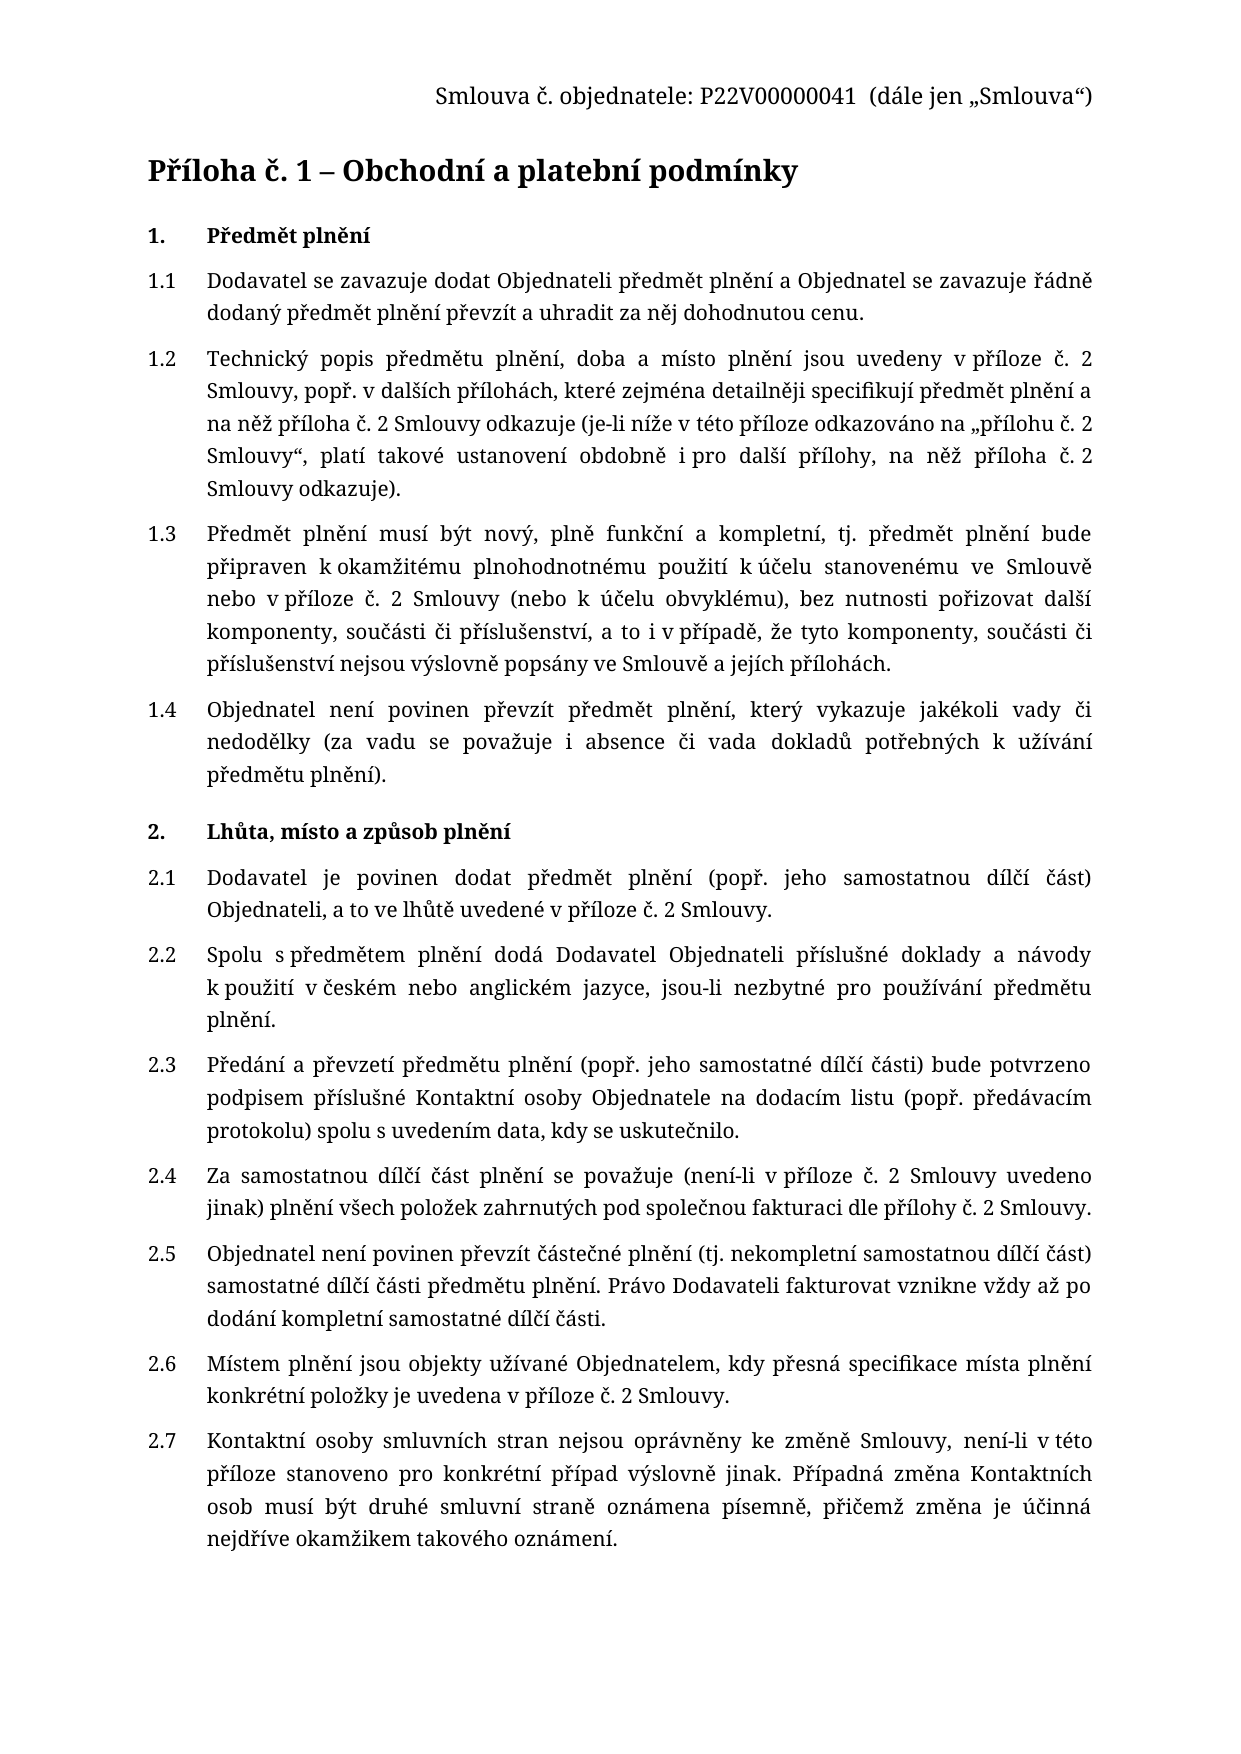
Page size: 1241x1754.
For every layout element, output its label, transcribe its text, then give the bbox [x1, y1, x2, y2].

text Příloha č. 1 – Obchodní a platební podmínky [148, 150, 1093, 190]
list Dodavatel je povinen dodat předmět plnění (popř. jeho samostatnou dílčí část) Objednateli, a to ve lhůtě uvedené v příloze č. 2 Smlouvy. [148, 863, 1093, 924]
list Předmět plnění [148, 221, 1093, 249]
list Kontaktní osoby smluvních stran nejsou oprávněny ke změně Smlouvy, není-li v této příloze stanoveno pro konkrétní případ výslovně jinak. Případná změna Kontaktních osob musí být druhé smluvní straně oznámena písemně, přičemž změna je účinná nejdříve okamžikem takového oznámení. [148, 1427, 1093, 1553]
list Spolu s předmětem plnění dodá Dodavatel Objednateli příslušné doklady a návody k použití v českém nebo anglickém jazyce, jsou-li nezbytné pro používání předmětu plnění. [148, 940, 1093, 1034]
list Dodavatel se zavazuje dodat Objednateli předmět plnění a Objednatel se zavazuje řádně dodaný předmět plnění převzít a uhradit za něj dohodnutou cenu. [148, 266, 1093, 327]
list Technický popis předmětu plnění, doba a místo plnění jsou uvedeny v příloze č. 2 Smlouvy, popř. v dalších přílohách, které zejména detailněji specifikují předmět plnění a na něž příloha č. 2 Smlouvy odkazuje (je-li níže v této příloze odkazováno na „přílohu č. 2 Smlouvy“, platí takové ustanovení obdobně i pro další přílohy, na něž příloha č. 2 Smlouvy odkazuje). [148, 344, 1093, 502]
list Předání a převzetí předmětu plnění (popř. jeho samostatné dílčí části) bude potvrzeno podpisem příslušné Kontaktní osoby Objednatele na dodacím listu (popř. předávacím protokolu) spolu s uvedením data, kdy se uskutečnilo. [148, 1051, 1093, 1144]
list Objednatel není povinen převzít předmět plnění, který vykazuje jakékoli vady či nedodělky (za vadu se považuje i absence či vada dokladů potřebných k užívání předmětu plnění). [148, 695, 1093, 788]
list Lhůta, místo a způsob plnění [148, 817, 1093, 846]
list Předmět plnění musí být nový, plně funkční a kompletní, tj. předmět plnění bude připraven k okamžitému plnohodnotnému použití k účelu stanovenému ve Smlouvě nebo v příloze č. 2 Smlouvy (nebo k účelu obvyklému), bez nutnosti pořizovat další komponenty, součásti či příslušenství, a to i v případě, že tyto komponenty, součásti či příslušenství nejsou výslovně popsány ve Smlouvě a jejích přílohách. [148, 519, 1093, 678]
list Místem plnění jsou objekty užívané Objednatelem, kdy přesná specifikace místa plnění konkrétní položky je uvedena v příloze č. 2 Smlouvy. [148, 1349, 1093, 1410]
list Za samostatnou dílčí část plnění se považuje (není-li v příloze č. 2 Smlouvy uvedeno jinak) plnění všech položek zahrnutých pod společnou fakturaci dle přílohy č. 2 Smlouvy. [148, 1161, 1093, 1222]
list Objednatel není povinen převzít částečné plnění (tj. nekompletní samostatnou dílčí část) samostatné dílčí části předmětu plnění. Právo Dodavateli fakturovat vznikne vždy až po dodání kompletní samostatné dílčí části. [148, 1239, 1093, 1332]
